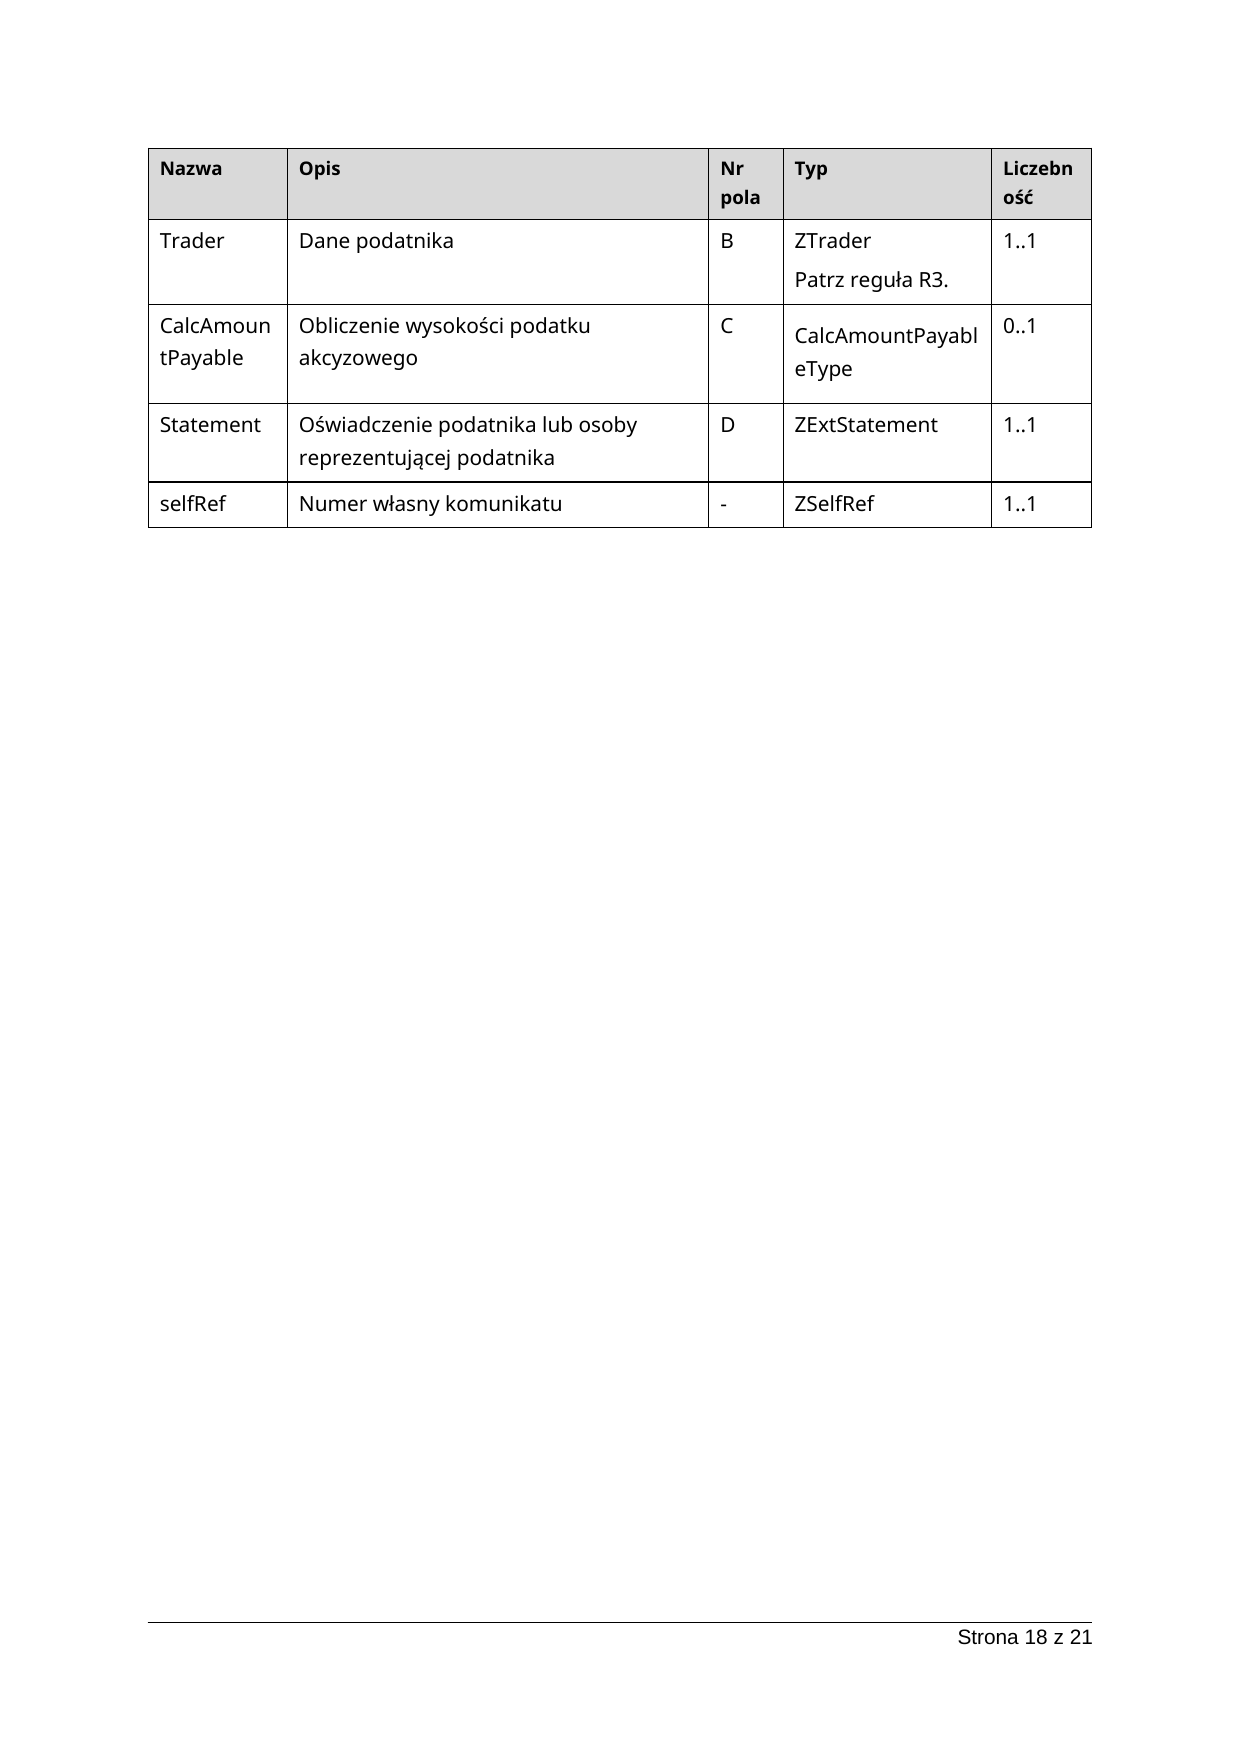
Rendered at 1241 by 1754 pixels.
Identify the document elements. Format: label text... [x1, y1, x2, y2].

table_cell Statement [149, 404, 287, 481]
table_cell selfRef [149, 483, 287, 527]
table_cell Obliczenie wysokości podatku akcyzowego [288, 305, 708, 403]
table_cell Trader [149, 220, 287, 304]
table_header Opis [288, 149, 708, 219]
table_cell B [709, 220, 783, 304]
table_cell CalcAmountPayableType [784, 305, 991, 403]
table_cell ZTrader Patrz reguła R3. [784, 220, 991, 304]
table_cell 1..1 [992, 483, 1091, 527]
table_cell ZExtStatement [784, 404, 991, 481]
table_cell Oświadczenie podatnika lub osoby reprezentującej podatnika [288, 404, 708, 481]
table_cell ZSelfRef [784, 483, 991, 527]
table_cell - [709, 483, 783, 527]
table_header Liczebność [992, 149, 1091, 219]
table_cell 1..1 [992, 220, 1091, 304]
table_header Nr pola [709, 149, 783, 219]
table_cell 1..1 [992, 404, 1091, 481]
table_cell D [709, 404, 783, 481]
table_header Nazwa [149, 149, 287, 219]
table_cell 0..1 [992, 305, 1091, 403]
table_cell CalcAmount‌Payable [149, 305, 287, 403]
table_cell C [709, 305, 783, 403]
table_cell Dane podatnika [288, 220, 708, 304]
table_cell Numer własny komunikatu [288, 483, 708, 527]
table_header Typ [784, 149, 991, 219]
